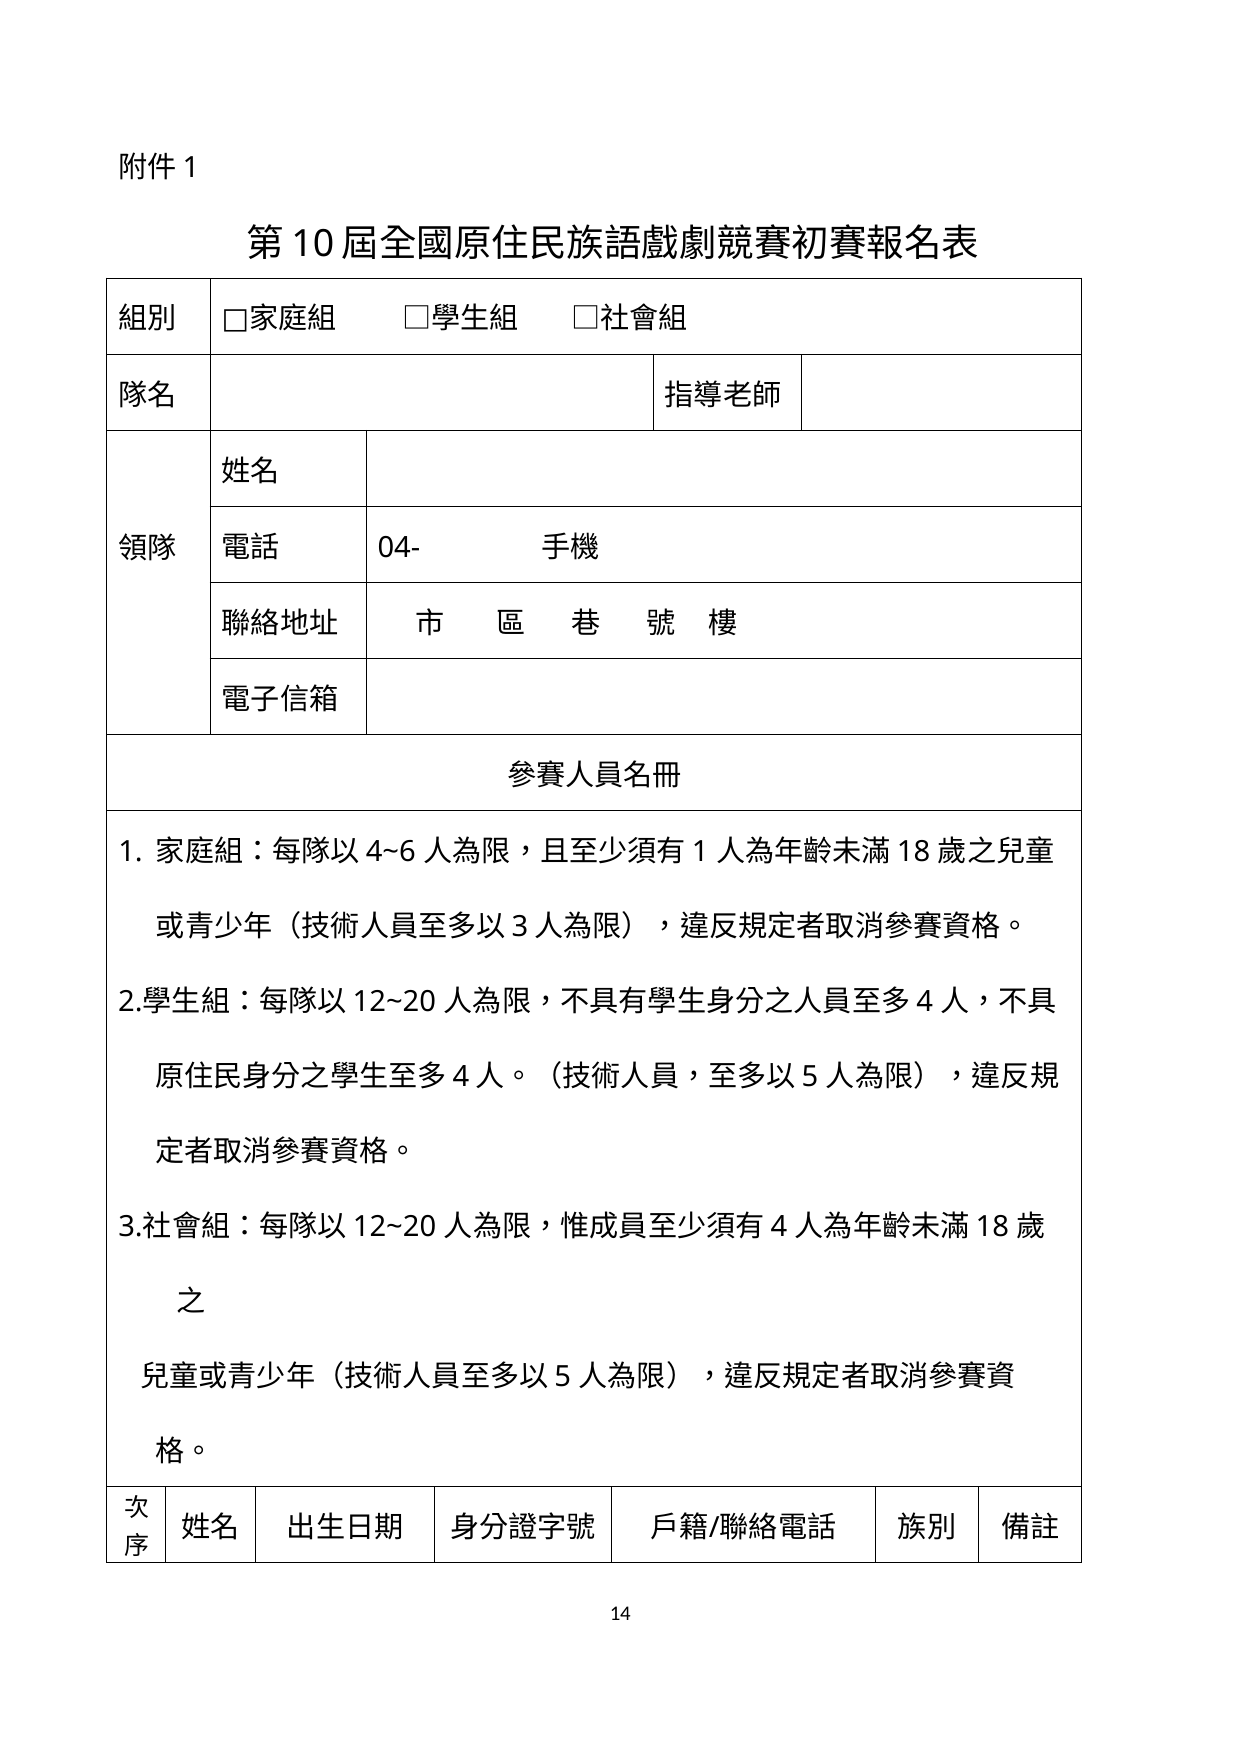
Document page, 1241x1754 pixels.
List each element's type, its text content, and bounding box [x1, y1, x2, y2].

table_cell 戶籍/聯絡電話 [612, 1487, 875, 1562]
table_cell 次序 [107, 1487, 165, 1562]
table_header □家庭組 □學生組 □社會組 [211, 279, 1081, 354]
text 附件1 [118, 128, 1122, 203]
table_cell 指導老師 [654, 355, 801, 430]
table_cell [367, 659, 1081, 734]
table_cell 備註 [979, 1487, 1081, 1562]
table_cell 04- 手機 [367, 507, 1081, 582]
table_cell 領隊 [107, 431, 210, 734]
table_cell 市 區 巷 號 樓 [367, 583, 1081, 658]
table_cell 家庭組：每隊以4~6 人為限，且至少須有1 人為年齡未滿18 歲之兒童或青少年（技術人員至多以3人為限），違反規定者取消參賽資格。 2.學生組：每隊以12~20 人為限，不具有學生身分之人員至多4 人，不具原住民身分之學生至多4人。（技術人員，至多以5 人為限），違反規定者取消參賽資格。 3.社會組：每隊以12~20 人為限，惟成員至少須有4 人為年齡未滿18 歲之 兒童或青少年（技術人員至多以5 人為限），違反規定者取消參賽資格。 [107, 811, 1081, 1486]
table_cell 身分證字號 [435, 1487, 611, 1562]
table_cell [211, 355, 653, 430]
table_cell 出生日期 [256, 1487, 434, 1562]
table_cell [802, 355, 1081, 430]
table_cell 參賽人員名冊 [107, 735, 1081, 810]
table_header 組別 [107, 279, 210, 354]
text 第10屆全國原住民族語戲劇競賽初賽報名表 [103, 203, 1122, 278]
table_cell 姓名 [211, 431, 366, 506]
table_cell [367, 431, 1081, 506]
table_cell 電話 [211, 507, 366, 582]
table_cell 族別 [876, 1487, 978, 1562]
table_cell 姓名 [166, 1487, 255, 1562]
table_cell 聯絡地址 [211, 583, 366, 658]
table_cell 隊名 [107, 355, 210, 430]
table_cell 電子信箱 [211, 659, 366, 734]
